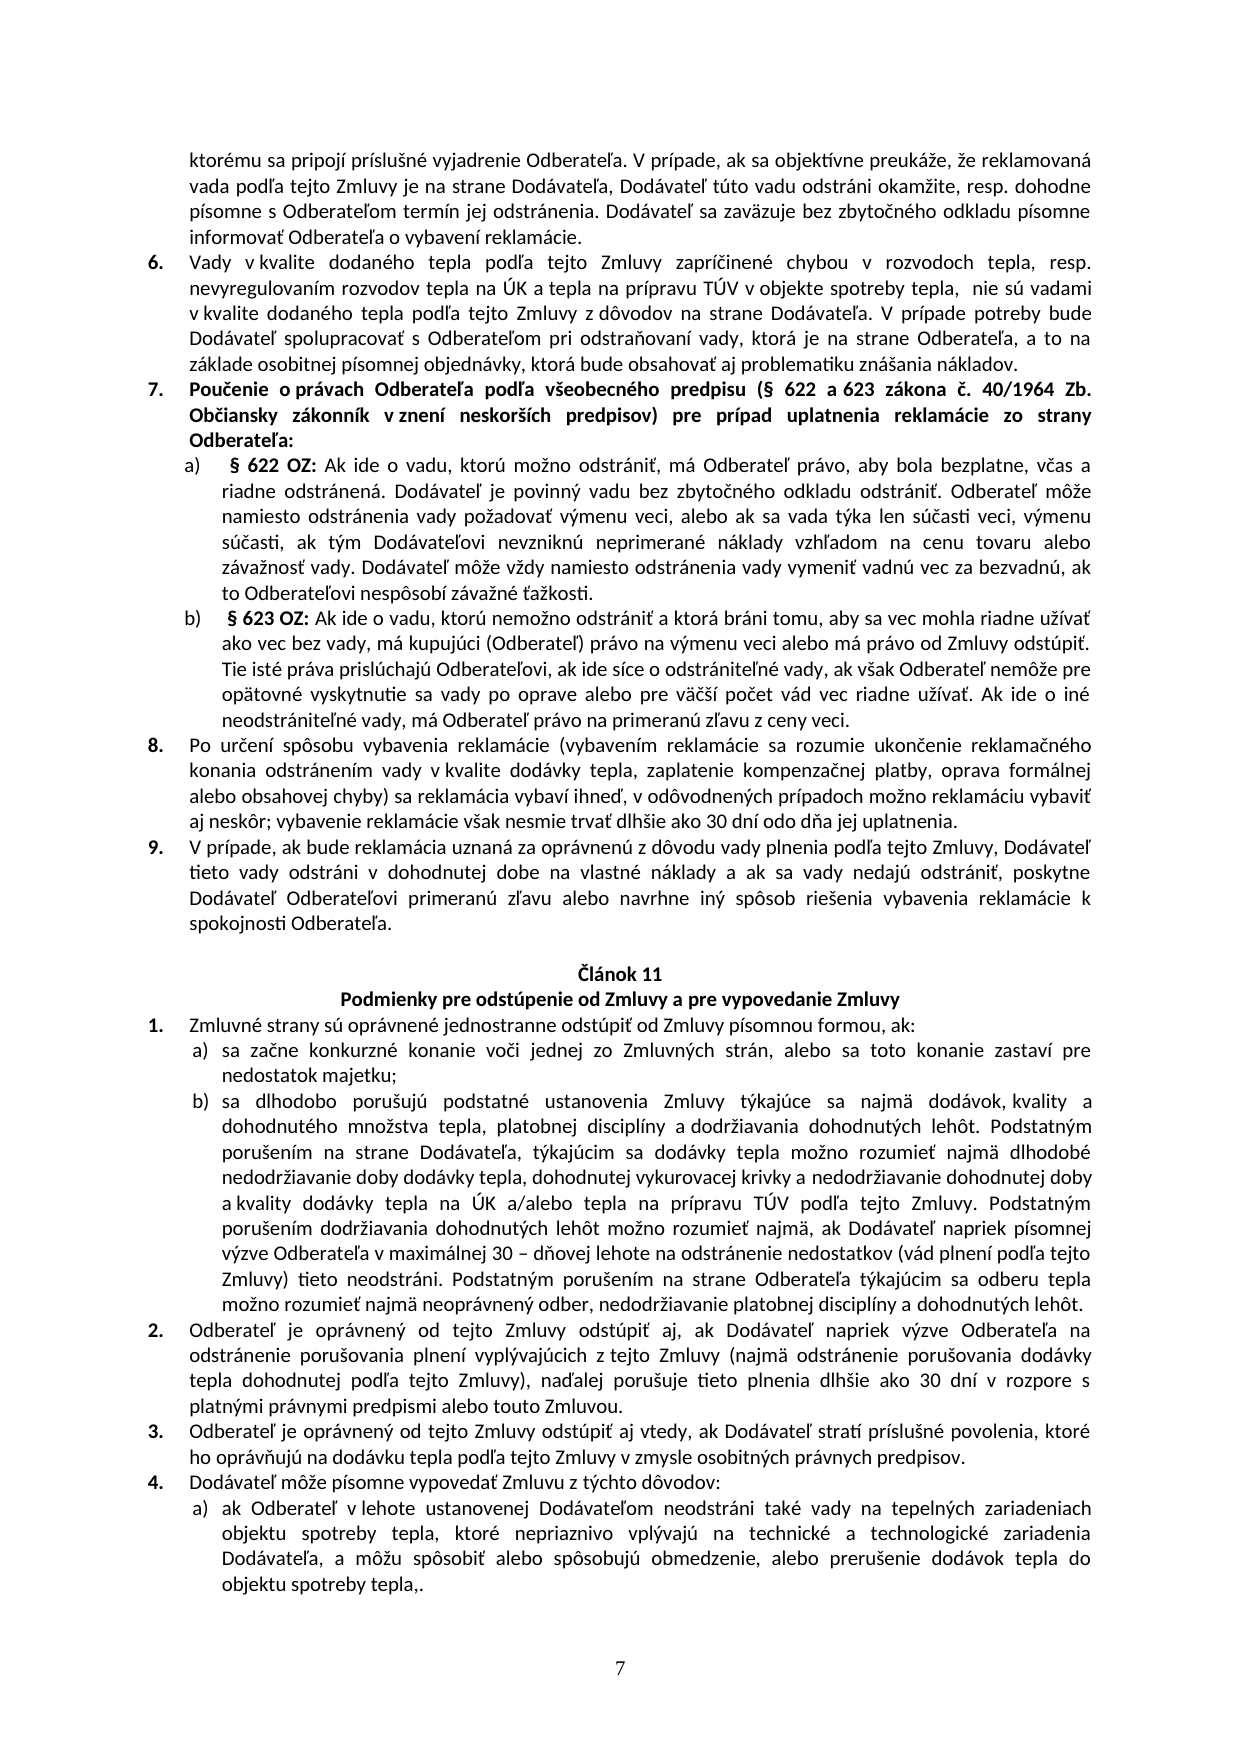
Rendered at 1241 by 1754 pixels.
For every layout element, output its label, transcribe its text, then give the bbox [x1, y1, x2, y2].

list § 623 OZ: Ak ide o vadu, ktorú nemožno odstrániť a ktorá bráni tomu, aby sa vec mohla riadne užívať ako vec bez vady, má kupujúci (Odberateľ) právo na výmenu veci alebo má právo od Zmluvy odstúpiť. Tie isté práva prislúchajú Odberateľovi, ak ide síce o odstrániteľné vady, ak však Odberateľ nemôže pre opätovné vyskytnutie sa vady po oprave alebo pre väčší počet vád vec riadne užívať. Ak ide o iné neodstrániteľné vady, má Odberateľ právo na primeranú zľavu z ceny veci. [184, 605, 1092, 732]
text Podmienky pre odstúpenie od Zmluvy a pre vypovedanie Zmluvy [148, 986, 1092, 1012]
list Vady v kvalite dodaného tepla podľa tejto Zmluvy zapríčinené chybou v rozvodoch tepla, resp. nevyregulovaním rozvodov tepla na ÚK a tepla na prípravu TÚV v objekte spotreby tepla, nie sú vadami v kvalite dodaného tepla podľa tejto Zmluvy z dôvodov na strane Dodávateľa. V prípade potreby bude Dodávateľ spolupracovať s Odberateľom pri odstraňovaní vady, ktorá je na strane Odberateľa, a to na základe osobitnej písomnej objednávky, ktorá bude obsahovať aj problematiku znášania nákladov. [148, 249, 1092, 376]
list Dodávateľ môže písomne vypovedať Zmluvu z týchto dôvodov: [148, 1469, 1092, 1495]
list ak Odberateľ v lehote ustanovenej Dodávateľom neodstráni také vady na tepelných zariadeniach objektu spotreby tepla, ktoré nepriaznivo vplývajú na technické a technologické zariadenia Dodávateľa, a môžu spôsobiť alebo spôsobujú obmedzenie, alebo prerušenie dodávok tepla do objektu spotreby tepla,. [192, 1495, 1092, 1596]
list Odberateľ je oprávnený od tejto Zmluvy odstúpiť aj, ak Dodávateľ napriek výzve Odberateľa na odstránenie porušovania plnení vyplývajúcich z tejto Zmluvy (najmä odstránenie porušovania dodávky tepla dohodnutej podľa tejto Zmluvy), naďalej porušuje tieto plnenia dlhšie ako 30 dní v rozpore s platnými právnymi predpismi alebo touto Zmluvou. [148, 1317, 1092, 1418]
list V prípade, ak bude reklamácia uznaná za oprávnenú z dôvodu vady plnenia podľa tejto Zmluvy, Dodávateľ tieto vady odstráni v dohodnutej dobe na vlastné náklady a ak sa vady nedajú odstrániť, poskytne Dodávateľ Odberateľovi primeranú zľavu alebo navrhne iný spôsob riešenia vybavenia reklamácie k spokojnosti Odberateľa. [148, 834, 1092, 936]
list Po určení spôsobu vybavenia reklamácie (vybavením reklamácie sa rozumie ukončenie reklamačného konania odstránením vady v kvalite dodávky tepla, zaplatenie kompenzačnej platby, oprava formálnej alebo obsahovej chyby) sa reklamácia vybaví ihneď, v odôvodnených prípadoch možno reklamáciu vybaviť aj neskôr; vybavenie reklamácie však nesmie trvať dlhšie ako 30 dní odo dňa jej uplatnenia. [148, 732, 1092, 834]
list Zmluvné strany sú oprávnené jednostranne odstúpiť od Zmluvy písomnou formou, ak: [148, 1012, 1092, 1037]
list Odberateľ je oprávnený od tejto Zmluvy odstúpiť aj vtedy, ak Dodávateľ stratí príslušné povolenia, ktoré ho oprávňujú na dodávku tepla podľa tejto Zmluvy v zmysle osobitných právnych predpisov. [148, 1418, 1092, 1469]
list sa dlhodobo porušujú podstatné ustanovenia Zmluvy týkajúce sa najmä dodávok, kvality a dohodnutého množstva tepla, platobnej disciplíny a dodržiavania dohodnutých lehôt. Podstatným porušením na strane Dodávateľa, týkajúcim sa dodávky tepla možno rozumieť najmä dlhodobé nedodržiavanie doby dodávky tepla, dohodnutej vykurovacej krivky a nedodržiavanie dohodnutej doby a kvality dodávky tepla na ÚK a/alebo tepla na prípravu TÚV podľa tejto Zmluvy. Podstatným porušením dodržiavania dohodnutých lehôt možno rozumieť najmä, ak Dodávateľ napriek písomnej výzve Odberateľa v maximálnej 30 – dňovej lehote na odstránenie nedostatkov (vád plnení podľa tejto Zmluvy) tieto neodstráni. Podstatným porušením na strane Odberateľa týkajúcim sa odberu tepla možno rozumieť najmä neoprávnený odber, nedodržiavanie platobnej disciplíny a dohodnutých lehôt. [192, 1088, 1092, 1317]
text Článok 11 [148, 961, 1092, 986]
list § 622 OZ: Ak ide o vadu, ktorú možno odstrániť, má Odberateľ právo, aby bola bezplatne, včas a riadne odstránená. Dodávateľ je povinný vadu bez zbytočného odkladu odstrániť. Odberateľ môže namiesto odstránenia vady požadovať výmenu veci, alebo ak sa vada týka len súčasti veci, výmenu súčasti, ak tým Dodávateľovi nevzniknú neprimerané náklady vzhľadom na cenu tovaru alebo závažnosť vady. Dodávateľ môže vždy namiesto odstránenia vady vymeniť vadnú vec za bezvadnú, ak to Odberateľovi nespôsobí závažné ťažkosti. [184, 453, 1092, 605]
list Poučenie o právach Odberateľa podľa všeobecného predpisu (§ 622 a 623 zákona č. 40/1964 Zb. Občiansky zákonník v znení neskorších predpisov) pre prípad uplatnenia reklamácie zo strany Odberateľa: [148, 376, 1092, 453]
list sa začne konkurzné konanie voči jednej zo Zmluvných strán, alebo sa toto konanie zastaví pre nedostatok majetku; [192, 1037, 1092, 1088]
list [148, 148, 1092, 249]
